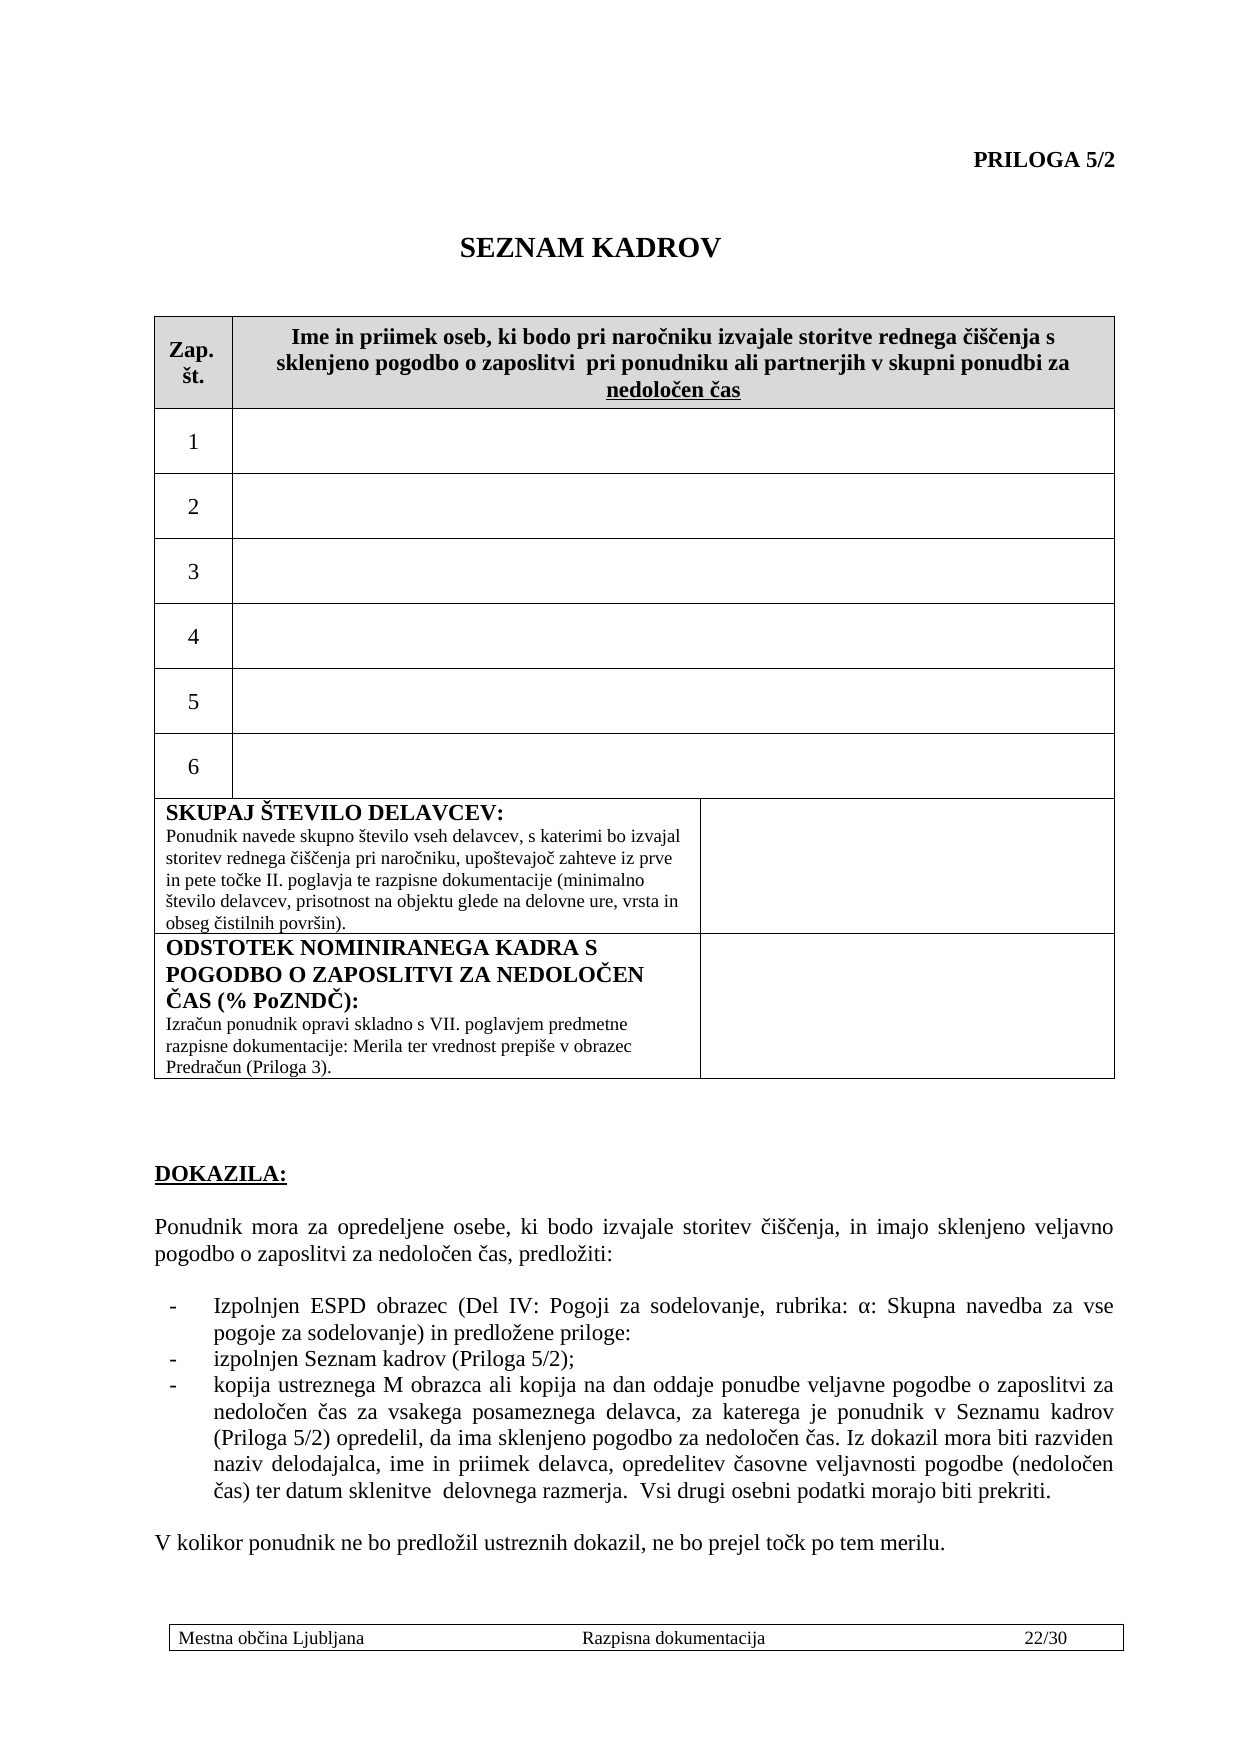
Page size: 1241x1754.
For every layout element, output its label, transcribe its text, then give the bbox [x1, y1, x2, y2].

list izpolnjen Seznam kadrov (Priloga 5/2); [169, 1345, 1115, 1371]
table_cell 6 [155, 734, 232, 798]
table_cell 3 [155, 539, 232, 603]
table_cell [233, 474, 1114, 538]
list kopija ustreznega M obrazca ali kopija na dan oddaje ponudbe veljavne pogodbe o zaposlitvi za nedoločen čas za vsakega posameznega delavca, za katerega je ponudnik v Seznamu kadrov (Priloga 5/2) opredelil, da ima sklenjeno pogodbo za nedoločen čas. Iz dokazil mora biti razviden naziv delodajalca, ime in priimek delavca, opredelitev časovne veljavnosti pogodbe (nedoločen čas) ter datum sklenitve delovnega razmerja. Vsi drugi osebni podatki morajo biti prekriti. [169, 1371, 1115, 1503]
text V kolikor ponudnik ne bo predložil ustreznih dokazil, ne bo prejel točk po tem merilu. [154, 1529, 1115, 1556]
table_cell [233, 409, 1114, 473]
text DOKAZILA: [154, 1161, 1115, 1187]
table_cell 1 [155, 409, 232, 473]
table_cell [701, 934, 1114, 1078]
table_cell 4 [155, 604, 232, 668]
table_cell [233, 539, 1114, 603]
table_cell ODSTOTEK NOMINIRANEGA KADRA S POGODBO O ZAPOSLITVI ZA NEDOLOČEN ČAS (% PoZNDČ): Izračun ponudnik opravi skladno s VII. poglavjem predmetne razpisne dokumentacije: Merila ter vrednost prepiše v obrazec Predračun (Priloga 3). [155, 934, 700, 1078]
table_cell 2 [155, 474, 232, 538]
table_header Zap. št. [155, 317, 232, 408]
table_cell [701, 799, 1114, 933]
table_cell SKUPAJ ŠTEVILO DELAVCEV: Ponudnik navede skupno število vseh delavcev, s katerimi bo izvajal storitev rednega čiščenja pri naročniku, upoštevajoč zahteve iz prve in pete točke II. poglavja te razpisne dokumentacije (minimalno število delavcev, prisotnost na objektu glede na delovne ure, vrsta in obseg čistilnih površin). [155, 799, 700, 933]
table_cell 5 [155, 669, 232, 733]
table_cell [233, 669, 1114, 733]
text PRILOGA 5/2 [178, 146, 1115, 172]
table_cell [233, 604, 1114, 668]
text Ponudnik mora za opredeljene osebe, ki bodo izvajale storitev čiščenja, in imajo sklenjeno veljavno pogodbo o zaposlitvi za nedoločen čas, predložiti: [154, 1213, 1115, 1266]
table_header Ime in priimek oseb, ki bodo pri naročniku izvajale storitve rednega čiščenja s sklenjeno pogodbo o zaposlitvi pri ponudniku ali partnerjih v skupni ponudbi za nedoločen čas [233, 317, 1114, 408]
list Izpolnjen ESPD obrazec (Del IV: Pogoji za sodelovanje, rubrika: α: Skupna navedba za vse pogoje za sodelovanje) in predložene priloge: [169, 1292, 1115, 1345]
text SEZNAM KADROV [66, 230, 1115, 263]
table_cell [233, 734, 1114, 798]
